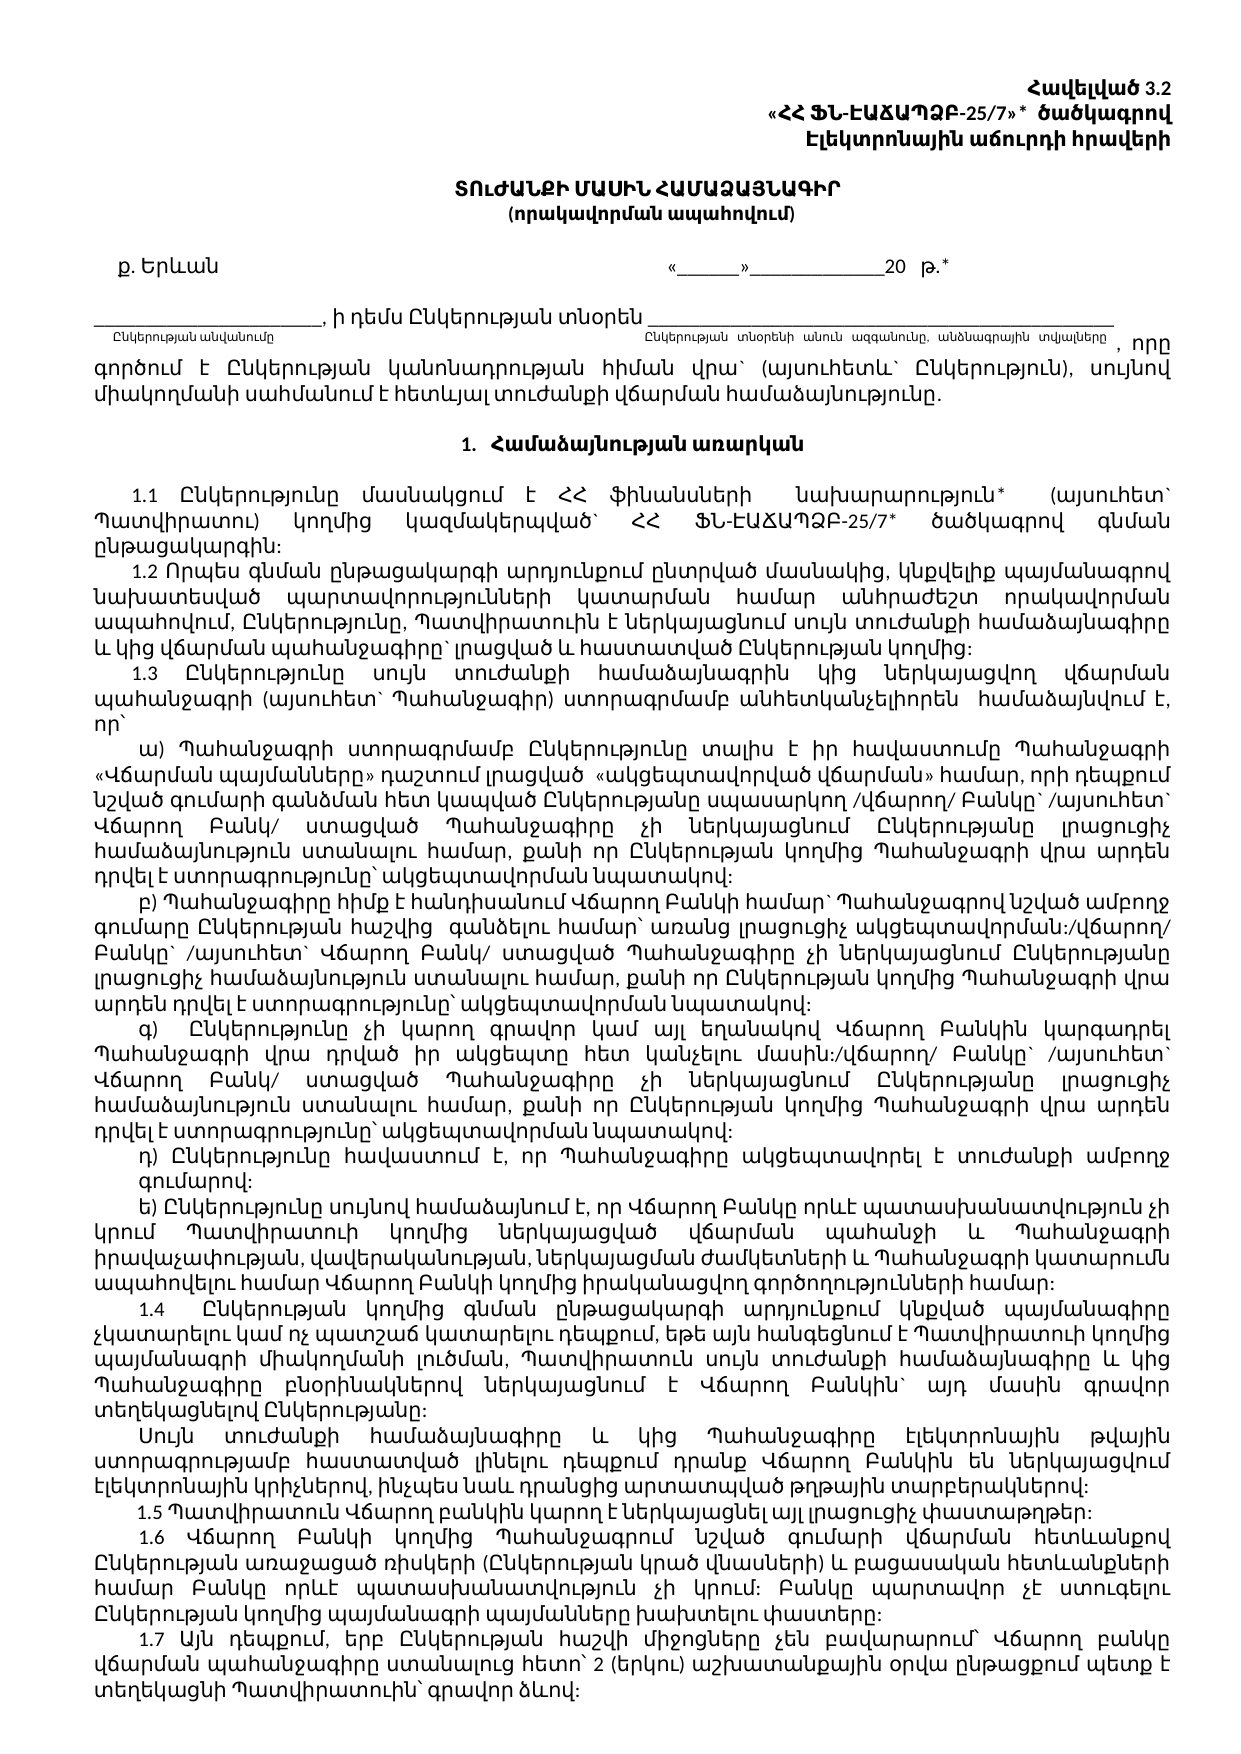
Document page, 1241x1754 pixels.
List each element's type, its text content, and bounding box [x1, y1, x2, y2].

text ՏՈւԺԱՆՔԻ ՄԱՍԻՆ ՀԱՄԱՁԱՅՆԱԳԻՐ [94, 177, 1171, 202]
text 1.5 Պատվիրատուն Վճարող բանկին կարող է ներկայացնել այլ լրացուցիչ փաստաթղթեր: [94, 1499, 1171, 1524]
text (որակավորման ապահովում) [94, 202, 1171, 225]
text 1.7 Այն դեպքում, երբ Ընկերության հաշվի միջոցները չեն բավարարում՝ Վճարող բանկը վճարման պահանջագիրը ստանալուց հետո՝ 2 (երկու) աշխատանքային օրվա ընթացքում պետք է տեղեկացնի Պատվիրատուին՝ գրավոր ձևով: [94, 1626, 1171, 1702]
text ______________________, ի դեմս Ընկերության տնօրեն _____________________________________________ [94, 304, 1171, 330]
text 1.2 Որպես գնման ընթացակարգի արդյունքում ընտրված մասնակից, կնքվելիք պայմանագրով նախատեսված պարտավորությունների կատարման համար անհրաժեշտ որակավորման ապահովում, Ընկերությունը, Պատվիրատուին է ներկայացնում սույն տուժանքի համաձայնագիրը և կից վճարման պահանջագիրը` լրացված և հաստատված Ընկերության կողմից: [94, 559, 1171, 660]
text ե) Ընկերությունը սույնով համաձայնում է, որ Վճարող Բանկը որևէ պատասխանատվություն չի կրում Պատվիրատուի կողմից ներկայացված վճարման պահանջի և Պահանջագրի իրավաչափության, վավերականության, ներկայացման ժամկետների և Պահանջագրի կատարումն ապահովելու համար Վճարող Բանկի կողմից իրականացվող գործողությունների համար: [94, 1194, 1171, 1296]
text Էլեկտրոնային աճուրդի հրավերի [94, 126, 1171, 151]
text դ) Ընկերությունը հավաստում է, որ Պահանջագիրը ակցեպտավորել է տուժանքի ամբողջ գումարով: [138, 1143, 1171, 1194]
text 1. Համաձայնության առարկան [94, 432, 1171, 457]
text 1.6 Վճարող Բանկի կողմից Պահանջագրում նշված գումարի վճարման հետևանքով Ընկերության առաջացած ռիսկերի (Ընկերության կրած վնասների) և բացասական հետևանքների համար Բանկը որևէ պատասխանատվություն չի կրում: Բանկը պարտավոր չէ ստուգելու Ընկերության կողմից պայմանագրի պայմանները խախտելու փաստերը: [94, 1524, 1171, 1626]
text բ) Պահանջագիրը հիմք է հանդիսանում Վճարող Բանկի համար` Պահանջագրով նշված ամբողջ գումարը Ընկերության հաշվից գանձելու համար՝ առանց լրացուցիչ ակցեպտավորման:/վճարող/ Բանկը` /այսուհետ` Վճարող Բանկ/ ստացված Պահանջագիրը չի ներկայացնում Ընկերությանը լրացուցիչ համաձայնություն ստանալու համար, քանի որ Ընկերության կողմից Պահանջագրի վրա արդեն դրվել է ստորագրությունը՝ ակցեպտավորման նպատակով: [94, 889, 1171, 1016]
text 1.1 Ընկերությունը մասնակցում է ՀՀ ֆինանսների նախարարություն* (այսուհետ` Պատվիրատու) կողմից կազմակերպված` ՀՀ ՖՆ-ԷԱՃԱՊՁԲ-25/7* ծածկագրով գնման ընթացակարգին: [94, 482, 1171, 559]
text 1.4 Ընկերության կողմից գնման ընթացակարգի արդյունքում կնքված պայմանագիրը չկատարելու կամ ոչ պատշաճ կատարելու դեպքում, եթե այն հանգեցնում է Պատվիրատուի կողմից պայմանագրի միակողմանի լուծման, Պատվիրատուն սույն տուժանքի համաձայնագիրը և կից Պահանջագիրը բնօրինակներով ներկայացնում է Վճարող Բանկին` այդ մասին գրավոր տեղեկացնելով Ընկերությանը: [94, 1296, 1171, 1423]
text գ) Ընկերությունը չի կարող գրավոր կամ այլ եղանակով Վճարող Բանկին կարգադրել Պահանջագրի վրա դրված իր ակցեպտը հետ կանչելու մասին:/վճարող/ Բանկը` /այսուհետ` Վճարող Բանկ/ ստացված Պահանջագիրը չի ներկայացնում Ընկերությանը լրացուցիչ համաձայնություն ստանալու համար, քանի որ Ընկերության կողմից Պահանջագրի վրա արդեն դրվել է ստորագրությունը՝ ակցեպտավորման նպատակով: [94, 1016, 1171, 1143]
text Ընկերության անվանումը Ընկերության տնօրենի անուն ազգանունը, անձնագրային տվյալները , որը գործում է Ընկերության կանոնադրության հիման վրա` (այսուհետև` Ընկերություն), սույնով միակողմանի սահմանում է հետևյալ տուժանքի վճարման համաձայնությունը. [94, 330, 1171, 406]
text «ՀՀ ՖՆ-ԷԱՃԱՊՁԲ-25/7»* ծածկագրով [94, 100, 1171, 126]
text ա) Պահանջագրի ստորագրմամբ Ընկերությունը տալիս է իր հավաստումը Պահանջագրի «Վճարման պայմանները» դաշտում լրացված «ակցեպտավորված վճարման» համար, որի դեպքում նշված գումարի գանձման հետ կապված Ընկերությանը սպասարկող /վճարող/ Բանկը` /այսուհետ` Վճարող Բանկ/ ստացված Պահանջագիրը չի ներկայացնում Ընկերությանը լրացուցիչ համաձայնություն ստանալու համար, քանի որ Ընկերության կողմից Պահանջագրի վրա արդեն դրվել է ստորագրությունը՝ ակցեպտավորման նպատակով: [94, 737, 1171, 889]
text 1.3 Ընկերությունը սույն տուժանքի համաձայնագրին կից ներկայացվող վճարման պահանջագրի (այսուհետ` Պահանջագիր) ստորագրմամբ անհետկանչելիորեն համաձայնվում է, որ՝ [94, 660, 1171, 737]
text Սույն տուժանքի համաձայնագիրը և կից Պահանջագիրը էլեկտրոնային թվային ստորագրությամբ հաստատված լինելու դեպքում դրանք Վճարող Բանկին են ներկայացվում էլեկտրոնային կրիչներով, ինչպես նաև դրանցից արտատպված թղթային տարբերակներով: [94, 1423, 1171, 1499]
text Հավելված 3.2 [94, 75, 1171, 100]
text ք. Երևան «______»_____________20 թ.* [94, 254, 1171, 279]
